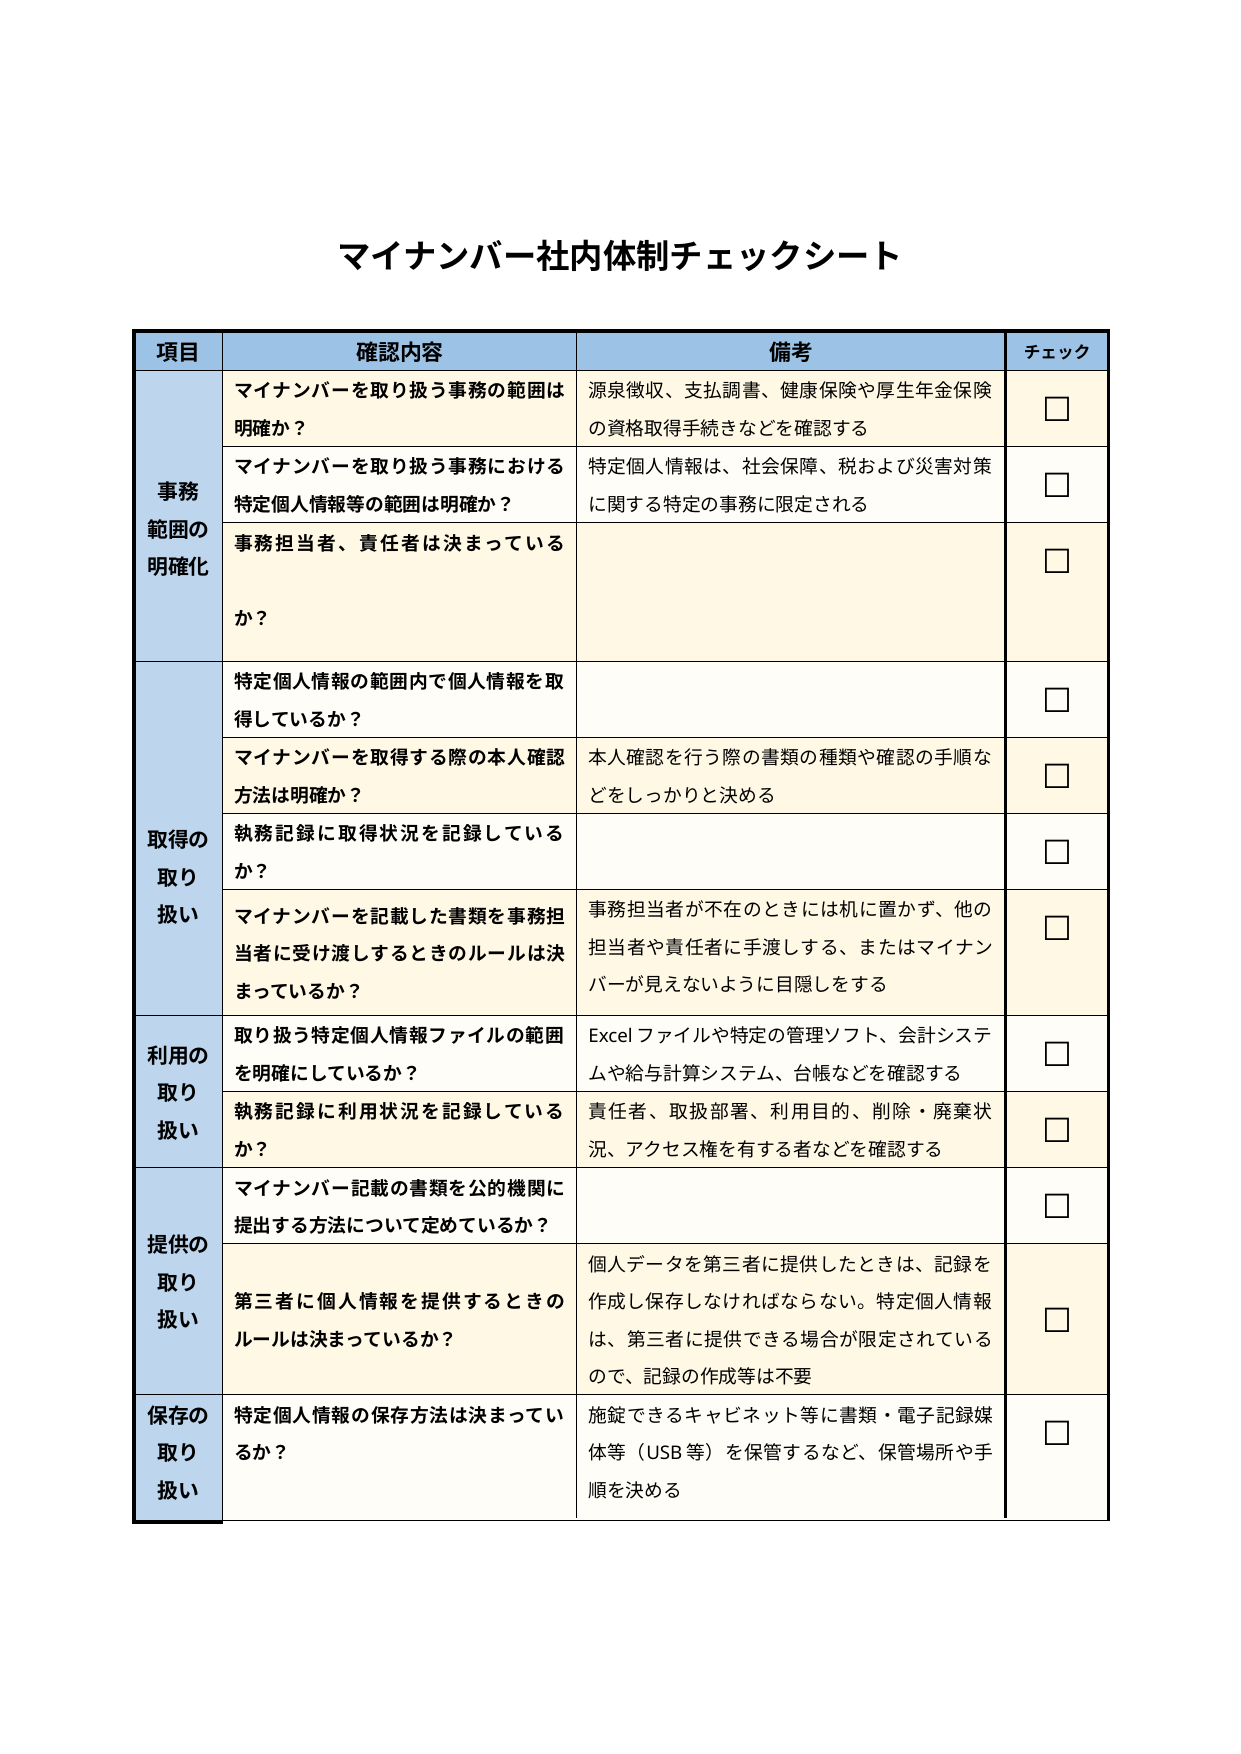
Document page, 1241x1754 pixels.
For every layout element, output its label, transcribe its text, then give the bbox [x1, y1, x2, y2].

table_cell [1007, 814, 1107, 889]
table_cell [1007, 447, 1107, 522]
table_cell 特定個人情報の保存方法は決まっているか？ [223, 1395, 577, 1520]
table_cell [1007, 1244, 1107, 1394]
table_cell 特定個人情報は、社会保障、税および災害対策に関する特定の事務に限定される [577, 447, 1004, 522]
table_cell Excelファイルや特定の管理ソフト、会計システムや給与計算システム、台帳などを確認する [577, 1016, 1004, 1091]
table_cell [577, 662, 1004, 737]
table_cell [1007, 523, 1107, 661]
table_cell [1007, 738, 1107, 813]
table_cell マイナンバーを取り扱う事務における特定個人情報等の範囲は明確か？ [223, 447, 576, 522]
table_cell 執務記録に利用状況を記録しているか？ [223, 1092, 576, 1167]
table_cell 個人データを第三者に提供したときは、記録を作成し保存しなければならない。特定個人情報は、第三者に提供できる場合が限定されているので、記録の作成等は不要 [577, 1244, 1004, 1394]
table_cell 特定個人情報の範囲内で個人情報を取得しているか？ [223, 662, 576, 737]
table_header 確認内容 [223, 333, 576, 370]
table_cell 責任者、取扱部署、利用目的、削除・廃棄状況、アクセス権を有する者などを確認する [577, 1092, 1004, 1167]
table_cell [577, 814, 1004, 889]
table_cell 事務 範囲の明確化 [136, 371, 222, 661]
table_header チェック [1007, 333, 1107, 370]
table_cell マイナンバーを記載した書類を事務担当者に受け渡しするときのルールは決まっているか？ [223, 890, 576, 1015]
table_cell マイナンバーを取り扱う事務の範囲は明確か？ [223, 371, 576, 446]
table_cell 保存の 取り 扱い [136, 1395, 222, 1520]
table_cell [1007, 1092, 1107, 1167]
table_cell 取り扱う特定個人情報ファイルの範囲を明確にしているか？ [223, 1016, 576, 1091]
table_cell [577, 523, 1004, 661]
table_header 備考 [577, 333, 1004, 370]
table_cell 事務担当者が不在のときには机に置かず、他の担当者や責任者に手渡しする、またはマイナンバーが見えないように目隠しをする [577, 890, 1004, 1015]
table_cell [1007, 1016, 1107, 1091]
table_cell 提供の 取り 扱い [136, 1168, 222, 1394]
table_header 項目 [136, 333, 222, 370]
table_cell [1007, 890, 1107, 1015]
table_cell [1007, 1168, 1107, 1243]
table_cell 利用の 取り 扱い [136, 1016, 222, 1167]
table_cell [577, 1168, 1004, 1243]
table_cell マイナンバーを取得する際の本人確認方法は明確か？ [223, 738, 576, 813]
text マイナンバー社内体制チェックシート [177, 217, 1063, 292]
table_cell [1007, 662, 1107, 737]
table_cell マイナンバー記載の書類を公的機関に提出する方法について定めているか？ [223, 1168, 576, 1243]
table_cell [1005, 1395, 1107, 1520]
table_cell 源泉徴収、支払調書、健康保険や厚生年金保険の資格取得手続きなどを確認する [577, 371, 1004, 446]
table_cell 本人確認を行う際の書類の種類や確認の手順などをしっかりと決める [577, 738, 1004, 813]
table_cell 事務担当者、責任者は決まっているか？ [223, 523, 576, 661]
table_cell 施錠できるキャビネット等に書類・電子記録媒体等（USB等）を保管するなど、保管場所や手順を決める [577, 1395, 1005, 1520]
table_cell 執務記録に取得状況を記録しているか？ [223, 814, 576, 889]
table_cell 第三者に個人情報を提供するときのルールは決まっているか？ [223, 1244, 576, 1394]
table_cell [1007, 371, 1107, 446]
table_cell 取得の取り 扱い [136, 662, 222, 1015]
